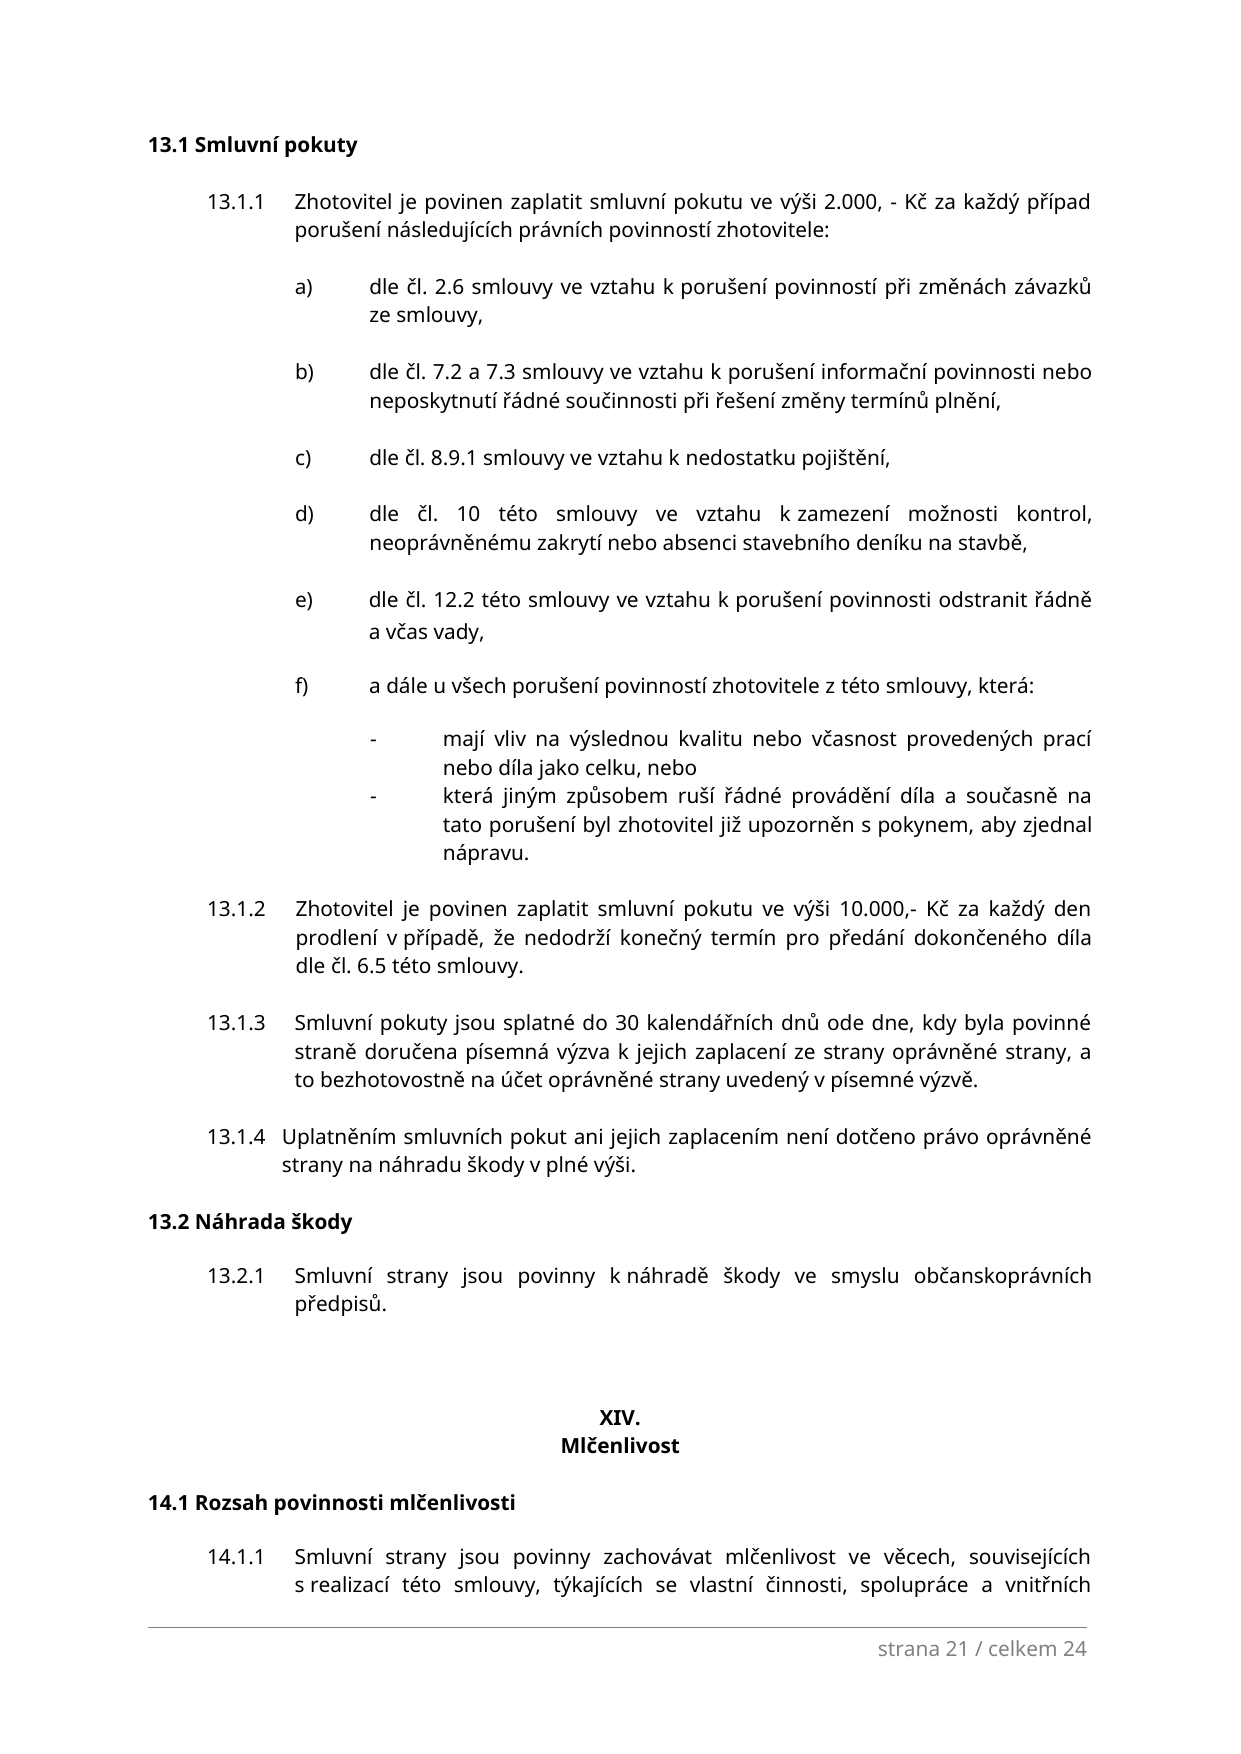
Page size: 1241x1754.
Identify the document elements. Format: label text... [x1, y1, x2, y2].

list Uplatněním smluvních pokut ani jejich zaplacením není dotčeno právo oprávněné strany na náhradu škody v plné výši. [207, 1122, 1092, 1179]
text XIV. [148, 1403, 1092, 1431]
list - která jiným způsobem ruší řádné provádění díla a současně na tato porušení byl zhotovitel již upozorněn s pokynem, aby zjednal nápravu. [370, 781, 1092, 867]
list - mají vliv na výslednou kvalitu nebo včasnost provedených prací nebo díla jako celku, nebo [370, 724, 1092, 781]
text 13.2 Náhrada škody [148, 1207, 1092, 1236]
text d) dle čl. 10 této smlouvy ve vztahu k zamezení možnosti kontrol, neoprávněnému zakrytí nebo absenci stavebního deníku na stavbě, [295, 499, 1092, 556]
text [207, 1542, 1092, 1599]
text e) dle čl. 12.2 této smlouvy ve vztahu k porušení povinnosti odstranit řádně a včas vady, [295, 585, 1092, 646]
text f) a dále u všech porušení povinností zhotovitele z této smlouvy, která: [295, 671, 1092, 699]
text 13.2.1 Smluvní strany jsou povinny k náhradě škody ve smyslu občanskoprávních předpisů. [207, 1261, 1092, 1318]
text 13.1.1 Zhotovitel je povinen zaplatit smluvní pokutu ve výši 2.000, - Kč za každý případ porušení následujících právních povinností zhotovitele: [207, 187, 1092, 244]
text 14.1 Rozsah povinnosti mlčenlivosti [148, 1488, 1092, 1517]
text b) dle čl. 7.2 a 7.3 smlouvy ve vztahu k porušení informační povinnosti nebo neposkytnutí řádné součinnosti při řešení změny termínů plnění, [295, 357, 1092, 414]
text Mlčenlivost [148, 1431, 1092, 1460]
text c) dle čl. 8.9.1 smlouvy ve vztahu k nedostatku pojištění, [295, 443, 1092, 471]
text 13.1 Smluvní pokuty [148, 130, 1092, 158]
text 13.1.2 Zhotovitel je povinen zaplatit smluvní pokutu ve výši 10.000,- Kč za každý den prodlení v případě, že nedodrží konečný termín pro předání dokončeného díla dle čl. 6.5 této smlouvy. [207, 894, 1092, 980]
text 13.1.3 Smluvní pokuty jsou splatné do 30 kalendářních dnů ode dne, kdy byla povinné straně doručena písemná výzva k jejich zaplacení ze strany oprávněné strany, a to bezhotovostně na účet oprávněné strany uvedený v písemné výzvě. [207, 1008, 1092, 1094]
text a) dle čl. 2.6 smlouvy ve vztahu k porušení povinností při změnách závazků ze smlouvy, [294, 272, 1092, 329]
